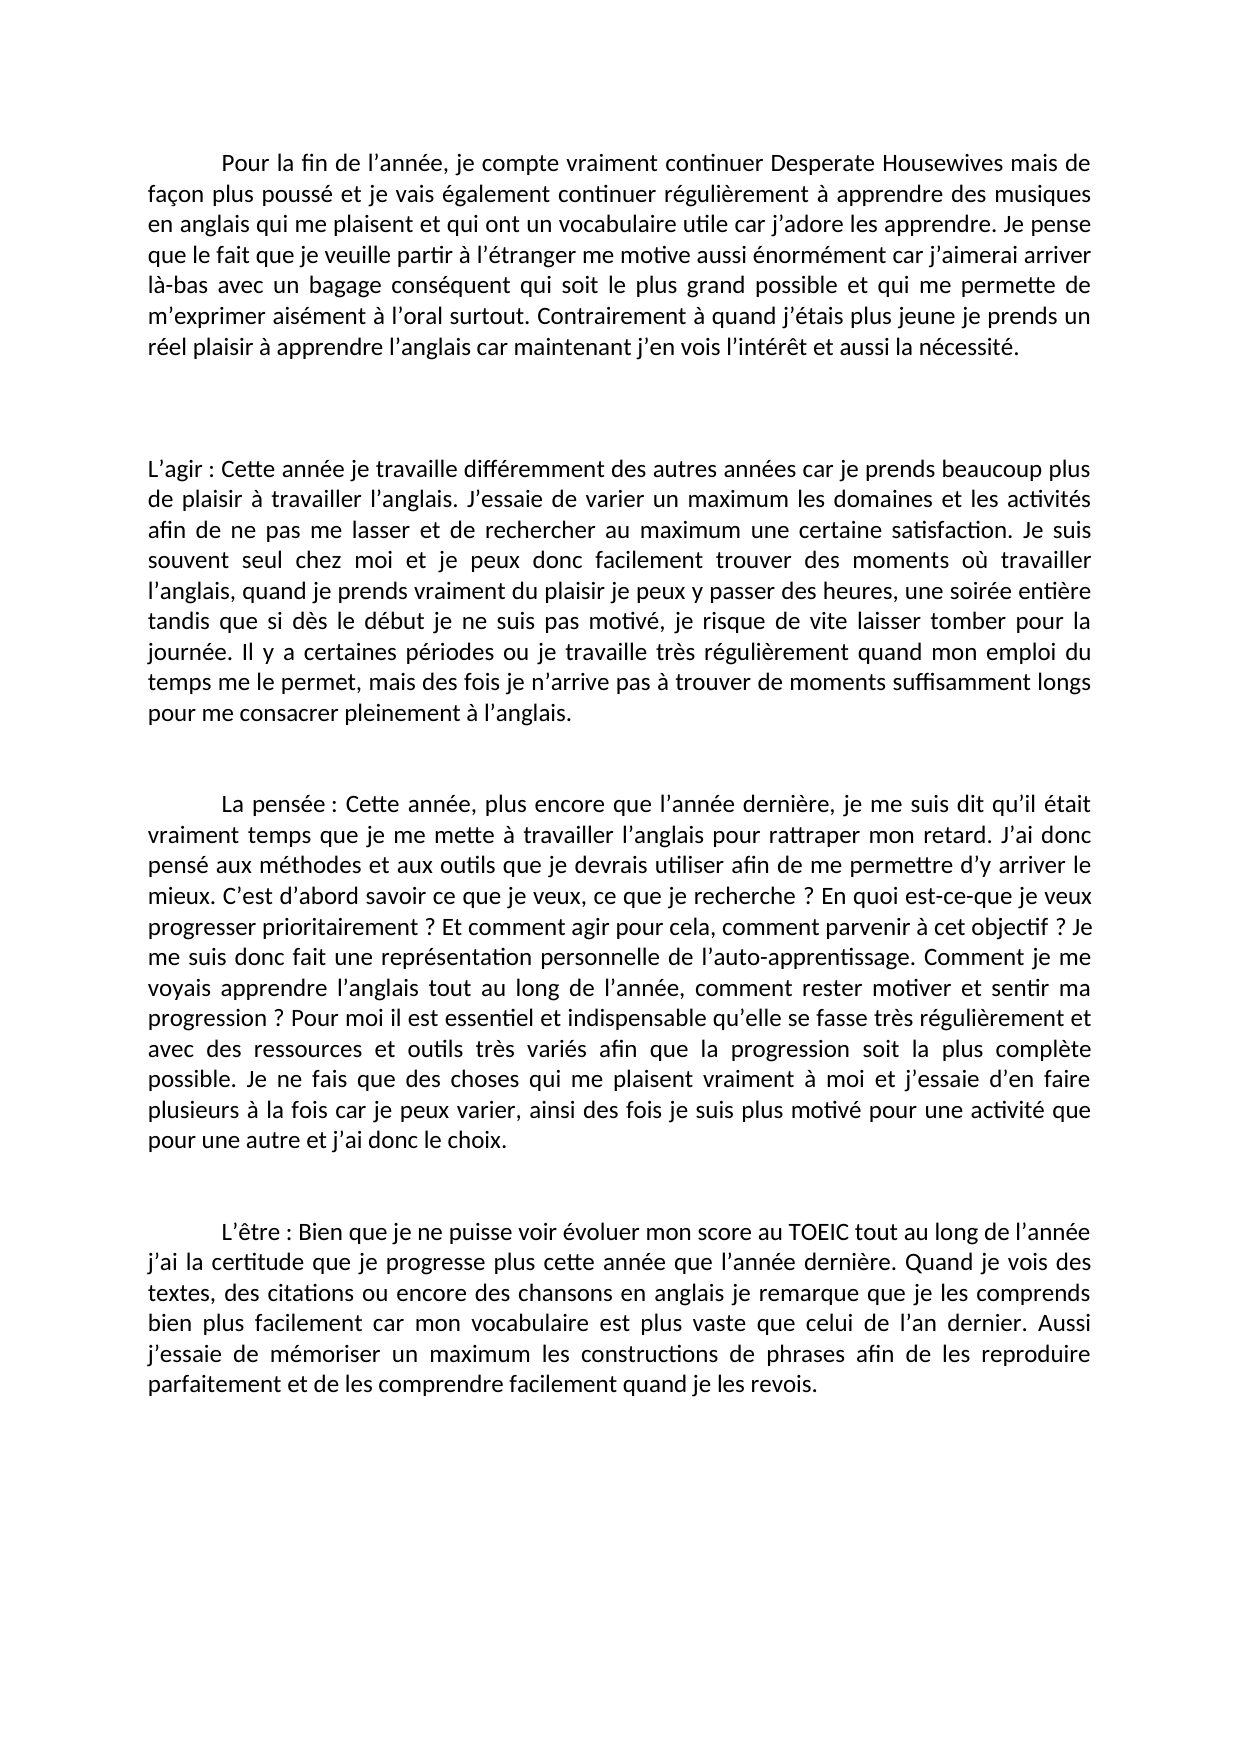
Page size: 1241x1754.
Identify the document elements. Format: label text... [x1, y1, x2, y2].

text Pour la fin de l’année, je compte vraiment continuer Desperate Housewives mais de façon plus poussé et je vais également continuer régulièrement à apprendre des musiques en anglais qui me plaisent et qui ont un vocabulaire utile car j’adore les apprendre. Je pense que le fait que je veuille partir à l’étranger me motive aussi énormément car j’aimerai arriver là-bas avec un bagage conséquent qui soit le plus grand possible et qui me permette de m’exprimer aisément à l’oral surtout. Contrairement à quand j’étais plus jeune je prends un réel plaisir à apprendre l’anglais car maintenant j’en vois l’intérêt et aussi la nécessité. [148, 148, 1093, 361]
text L’agir : Cette année je travaille différemment des autres années car je prends beaucoup plus de plaisir à travailler l’anglais. J’essaie de varier un maximum les domaines et les activités afin de ne pas me lasser et de rechercher au maximum une certaine satisfaction. Je suis souvent seul chez moi et je peux donc facilement trouver des moments où travailler l’anglais, quand je prends vraiment du plaisir je peux y passer des heures, une soirée entière tandis que si dès le début je ne suis pas motivé, je risque de vite laisser tomber pour la journée. Il y a certaines périodes ou je travaille très régulièrement quand mon emploi du temps me le permet, mais des fois je n’arrive pas à trouver de moments suffisamment longs pour me consacrer pleinement à l’anglais. [148, 453, 1093, 727]
text L’être : Bien que je ne puisse voir évoluer mon score au TOEIC tout au long de l’année j’ai la certitude que je progresse plus cette année que l’année dernière. Quand je vois des textes, des citations ou encore des chansons en anglais je remarque que je les comprends bien plus facilement car mon vocabulaire est plus vaste que celui de l’an dernier. Aussi j’essaie de mémoriser un maximum les constructions de phrases afin de les reproduire parfaitement et de les comprendre facilement quand je les revois. [148, 1216, 1093, 1399]
text La pensée : Cette année, plus encore que l’année dernière, je me suis dit qu’il était vraiment temps que je me mette à travailler l’anglais pour rattraper mon retard. J’ai donc pensé aux méthodes et aux outils que je devrais utiliser afin de me permettre d’y arriver le mieux. C’est d’abord savoir ce que je veux, ce que je recherche ? En quoi est-ce-que je veux progresser prioritairement ? Et comment agir pour cela, comment parvenir à cet objectif ? Je me suis donc fait une représentation personnelle de l’auto-apprentissage. Comment je me voyais apprendre l’anglais tout au long de l’année, comment rester motiver et sentir ma progression ? Pour moi il est essentiel et indispensable qu’elle se fasse très régulièrement et avec des ressources et outils très variés afin que la progression soit la plus complète possible. Je ne fais que des choses qui me plaisent vraiment à moi et j’essaie d’en faire plusieurs à la fois car je peux varier, ainsi des fois je suis plus motivé pour une activité que pour une autre et j’ai donc le choix. [148, 788, 1093, 1155]
